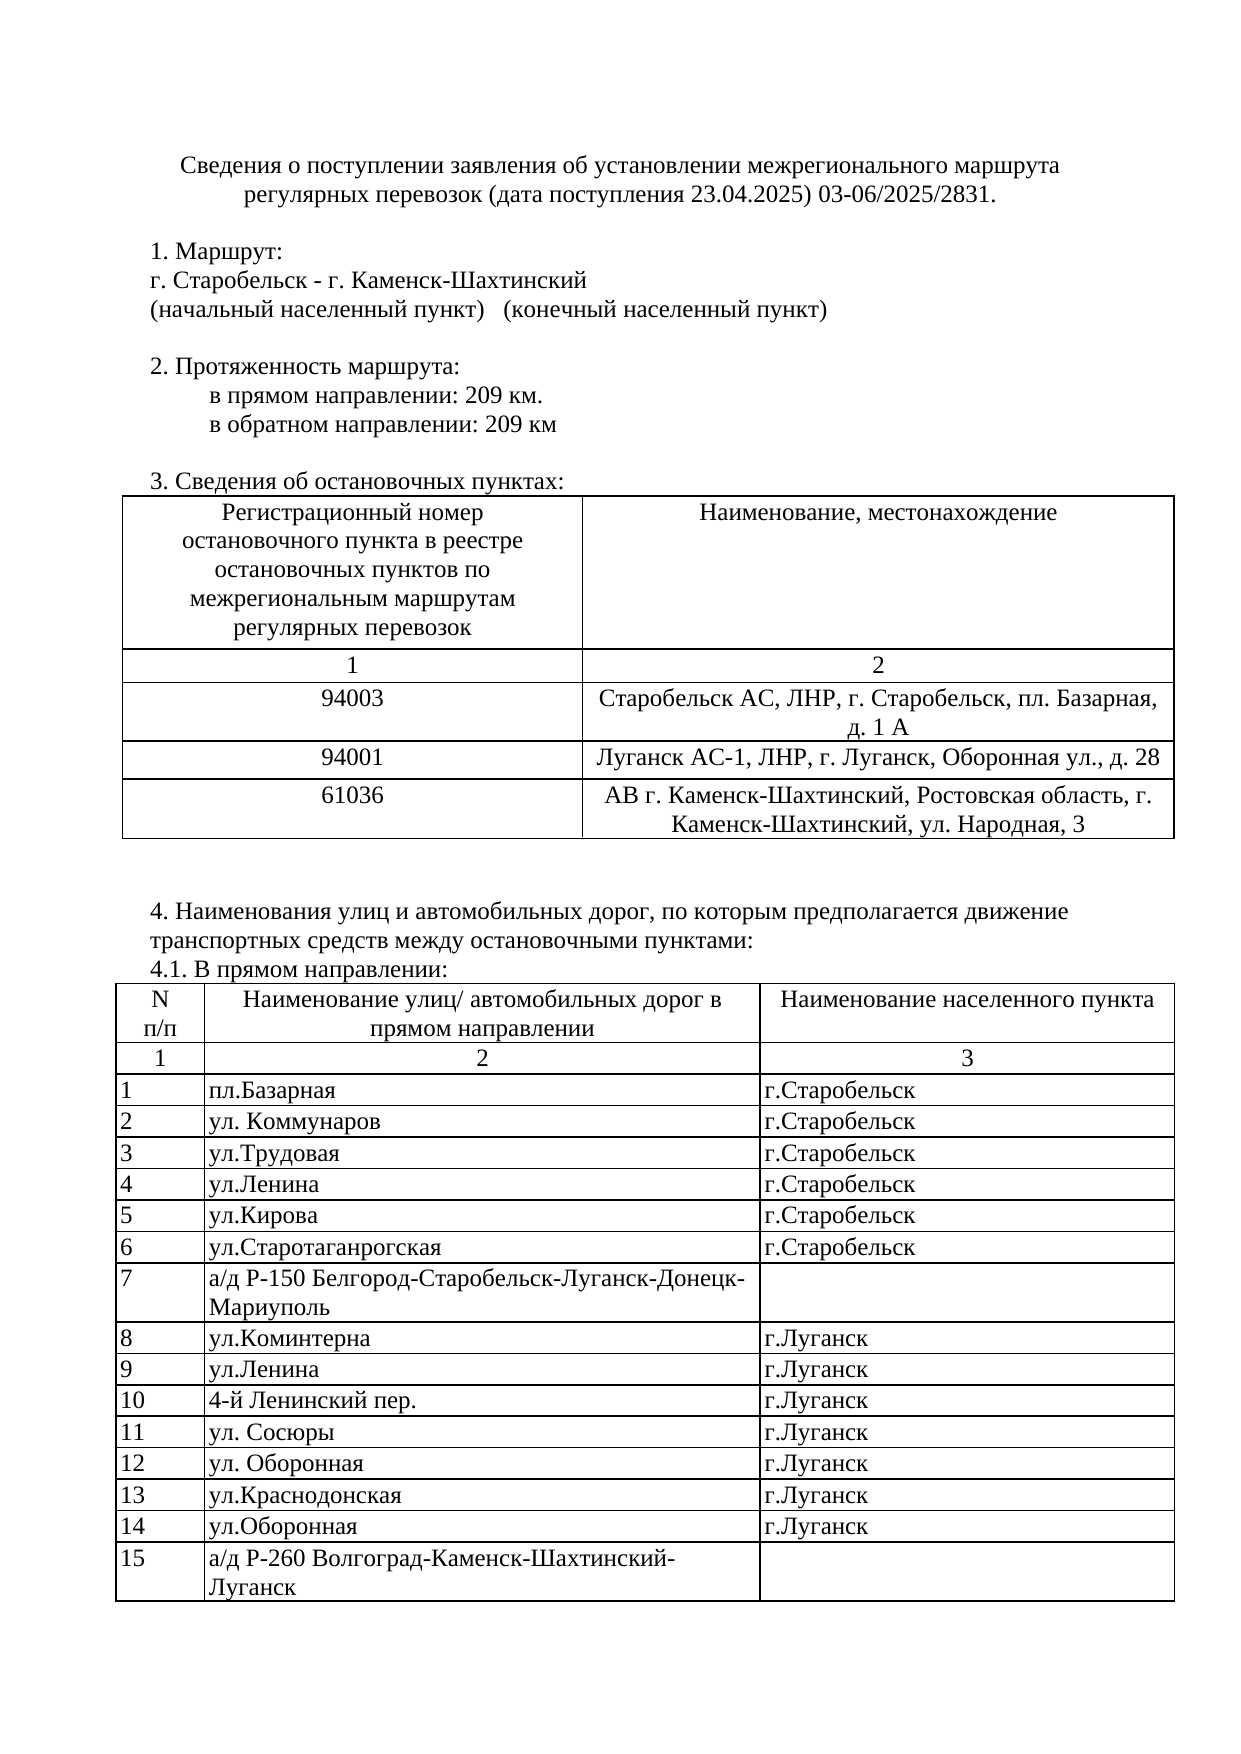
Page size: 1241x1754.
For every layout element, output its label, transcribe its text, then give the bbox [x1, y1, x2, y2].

table_cell 13 [117, 1480, 204, 1510]
table_cell ул.Оборонная [205, 1511, 759, 1541]
table_cell г.Луганск [761, 1323, 1174, 1352]
text 3. Сведения об остановочных пунктах: [150, 466, 1090, 495]
table_cell [761, 1264, 1174, 1321]
table_cell г.Луганск [761, 1354, 1174, 1384]
table_cell ул.Краснодонская [205, 1480, 759, 1510]
table_cell г.Старобельск [761, 1201, 1174, 1231]
table_header Наименование, местонахождение [583, 497, 1173, 648]
table_cell а/д Р-150 Белгород-Старобельск-Луганск-Донецк-Мариуполь [205, 1264, 759, 1321]
table_cell г.Старобельск [761, 1106, 1174, 1136]
table_cell пл.Базарная [205, 1075, 759, 1105]
table_cell г.Старобельск [761, 1169, 1174, 1199]
table_cell г.Старобельск [761, 1232, 1174, 1262]
table_cell 12 [117, 1448, 204, 1478]
table_cell 94003 [123, 683, 582, 740]
text 4. Наименования улиц и автомобильных дорог, по которым предполагается движение транспортных средств между остановочными пунктами: [150, 896, 1090, 954]
table_cell Луганск АС-1, ЛНР, г. Луганск, Оборонная ул., д. 28 [583, 742, 1173, 778]
text в прямом направлении: 209 км. [150, 380, 1090, 409]
table_cell г.Луганск [761, 1480, 1174, 1510]
table_cell г.Старобельск [761, 1075, 1174, 1105]
table_cell ул.Ленина [205, 1354, 759, 1384]
table_cell 2 [583, 650, 1173, 681]
table_cell Старобельск АС, ЛНР, г. Старобельск, пл. Базарная, д. 1 А [583, 683, 1173, 740]
table_header N п/п [117, 984, 204, 1042]
table_cell 1 [117, 1043, 204, 1073]
table_cell г.Луганск [761, 1448, 1174, 1478]
table_cell ул.Трудовая [205, 1138, 759, 1168]
table_cell ул. Коммунаров [205, 1106, 759, 1136]
table_cell г.Луганск [761, 1417, 1174, 1447]
table_cell ул.Ленина [205, 1169, 759, 1199]
table_cell ул. Оборонная [205, 1448, 759, 1478]
text г. Старобельск - г. Каменск-Шахтинский [150, 265, 1090, 294]
table_cell г.Старобельск [761, 1138, 1174, 1168]
table_header Наименование населенного пункта [761, 984, 1174, 1042]
table_cell 11 [117, 1417, 204, 1447]
table_cell 10 [117, 1386, 204, 1415]
table_cell а/д Р-260 Волгоград-Каменск-Шахтинский-Луганск [205, 1543, 759, 1600]
table_cell ул.Кирова [205, 1201, 759, 1231]
text 4.1. В прямом направлении: [150, 954, 1090, 983]
text 1. Маршрут: [150, 236, 1090, 265]
table_cell 1 [117, 1075, 204, 1105]
text 2. Протяженность маршрута: [150, 351, 1090, 380]
text Сведения о поступлении заявления об установлении межрегионального маршрута регулярных перевозок (дата поступления 23.04.2025) 03-06/2025/2831. [150, 150, 1090, 207]
table_cell 9 [117, 1354, 204, 1384]
table_cell ул.Старотаганрогская [205, 1232, 759, 1262]
table_cell 7 [117, 1264, 204, 1321]
table_cell 15 [117, 1543, 204, 1600]
text (начальный населенный пункт) (конечный населенный пункт) [150, 294, 1090, 322]
table_cell ул. Сосюры [205, 1417, 759, 1447]
table_cell 2 [117, 1106, 204, 1136]
table_cell г.Луганск [761, 1511, 1174, 1541]
table_cell г.Луганск [761, 1386, 1174, 1415]
table_cell 4 [117, 1169, 204, 1199]
table_cell 61036 [123, 780, 582, 837]
table_cell 3 [117, 1138, 204, 1168]
table_cell 2 [205, 1043, 759, 1073]
text в обратном направлении: 209 км [150, 409, 1090, 437]
table_cell 3 [761, 1043, 1174, 1073]
table_header Наименование улиц/ автомобильных дорог в прямом направлении [205, 984, 759, 1042]
table_cell 5 [117, 1201, 204, 1231]
table_cell 8 [117, 1323, 204, 1352]
table_cell 4-й Ленинский пер. [205, 1386, 759, 1415]
table_header Регистрационный номер остановочного пункта в реестре остановочных пунктов по межрегиональным маршрутам регулярных перевозок [123, 497, 582, 648]
table_cell 1 [123, 650, 582, 681]
table_cell [761, 1543, 1174, 1600]
table_cell 94001 [123, 742, 582, 778]
table_cell 6 [117, 1232, 204, 1262]
table_cell АВ г. Каменск-Шахтинский, Ростовская область, г. Каменск-Шахтинский, ул. Народная, 3 [583, 780, 1173, 837]
table_cell ул.Коминтерна [205, 1323, 759, 1352]
table_cell 14 [117, 1511, 204, 1541]
